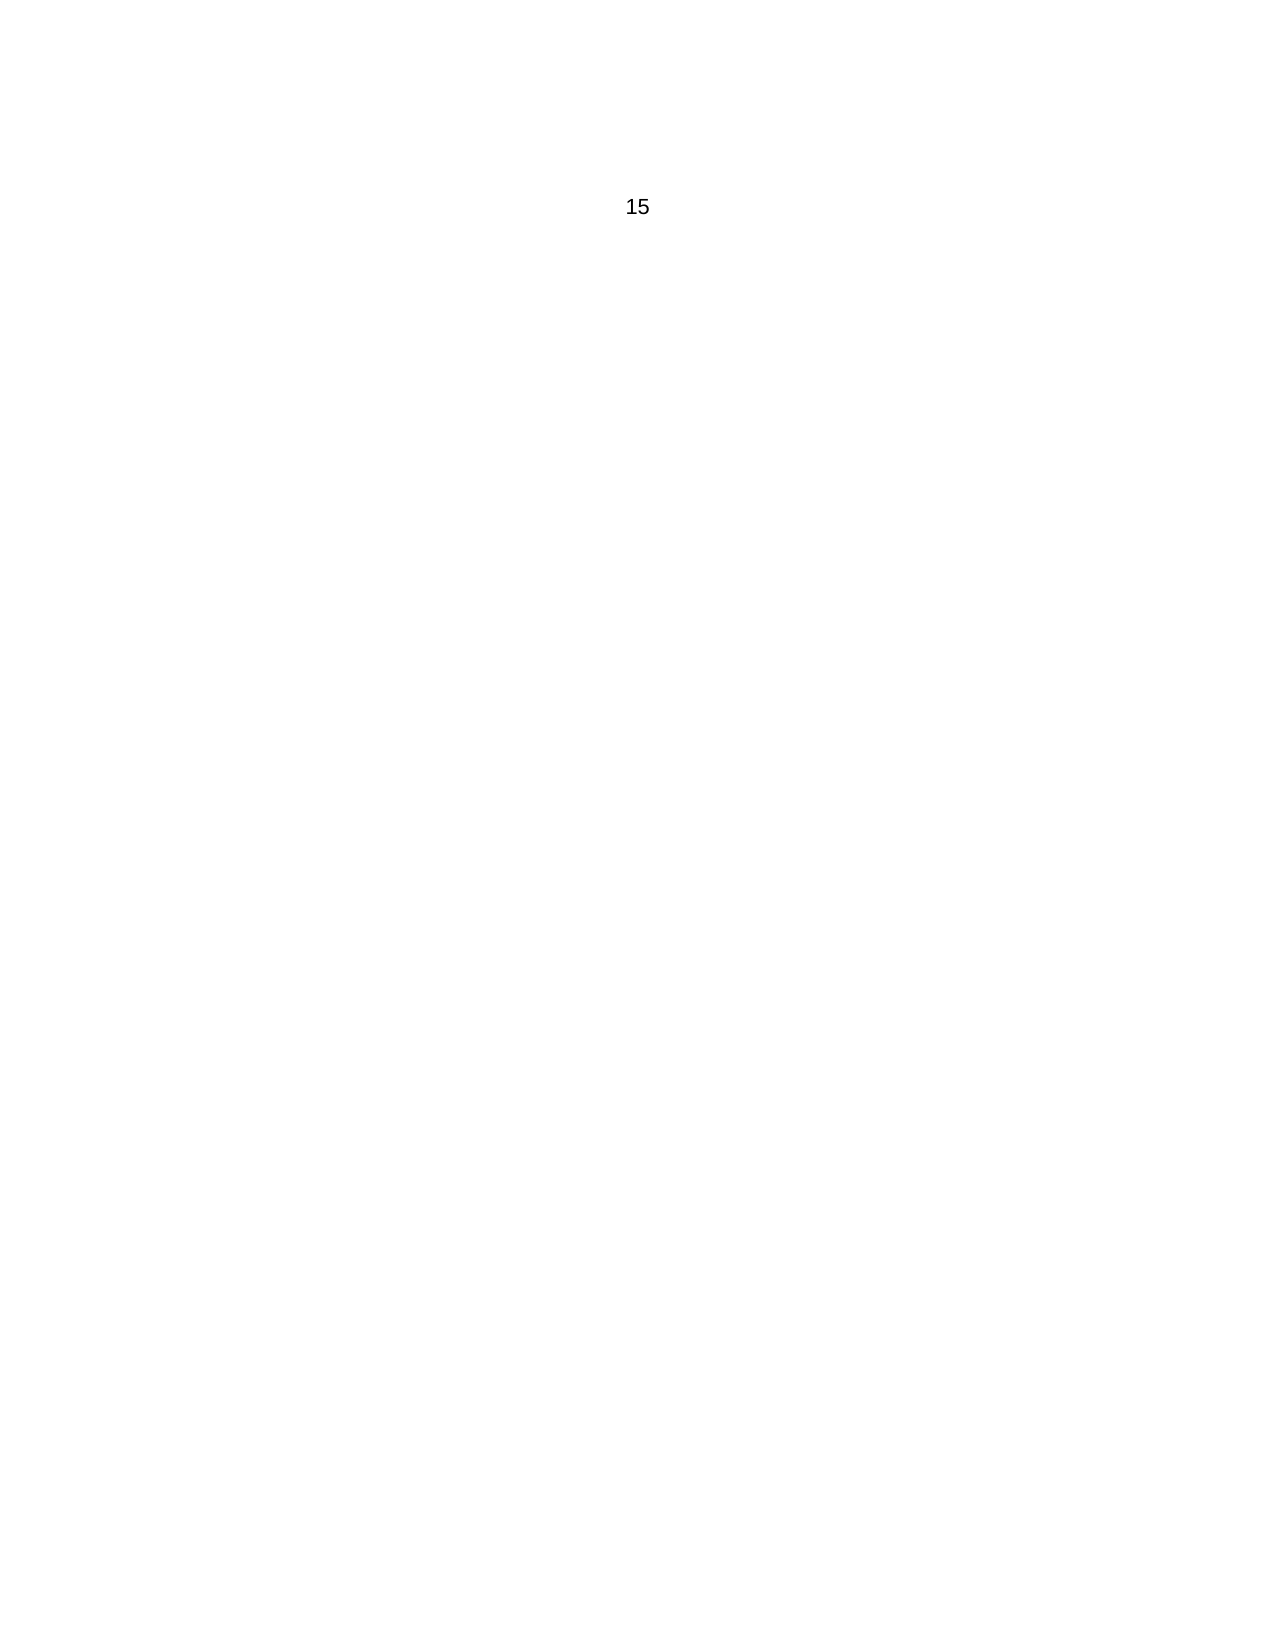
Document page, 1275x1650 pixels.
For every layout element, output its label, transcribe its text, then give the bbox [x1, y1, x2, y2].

text 15 [150, 194, 1125, 219]
